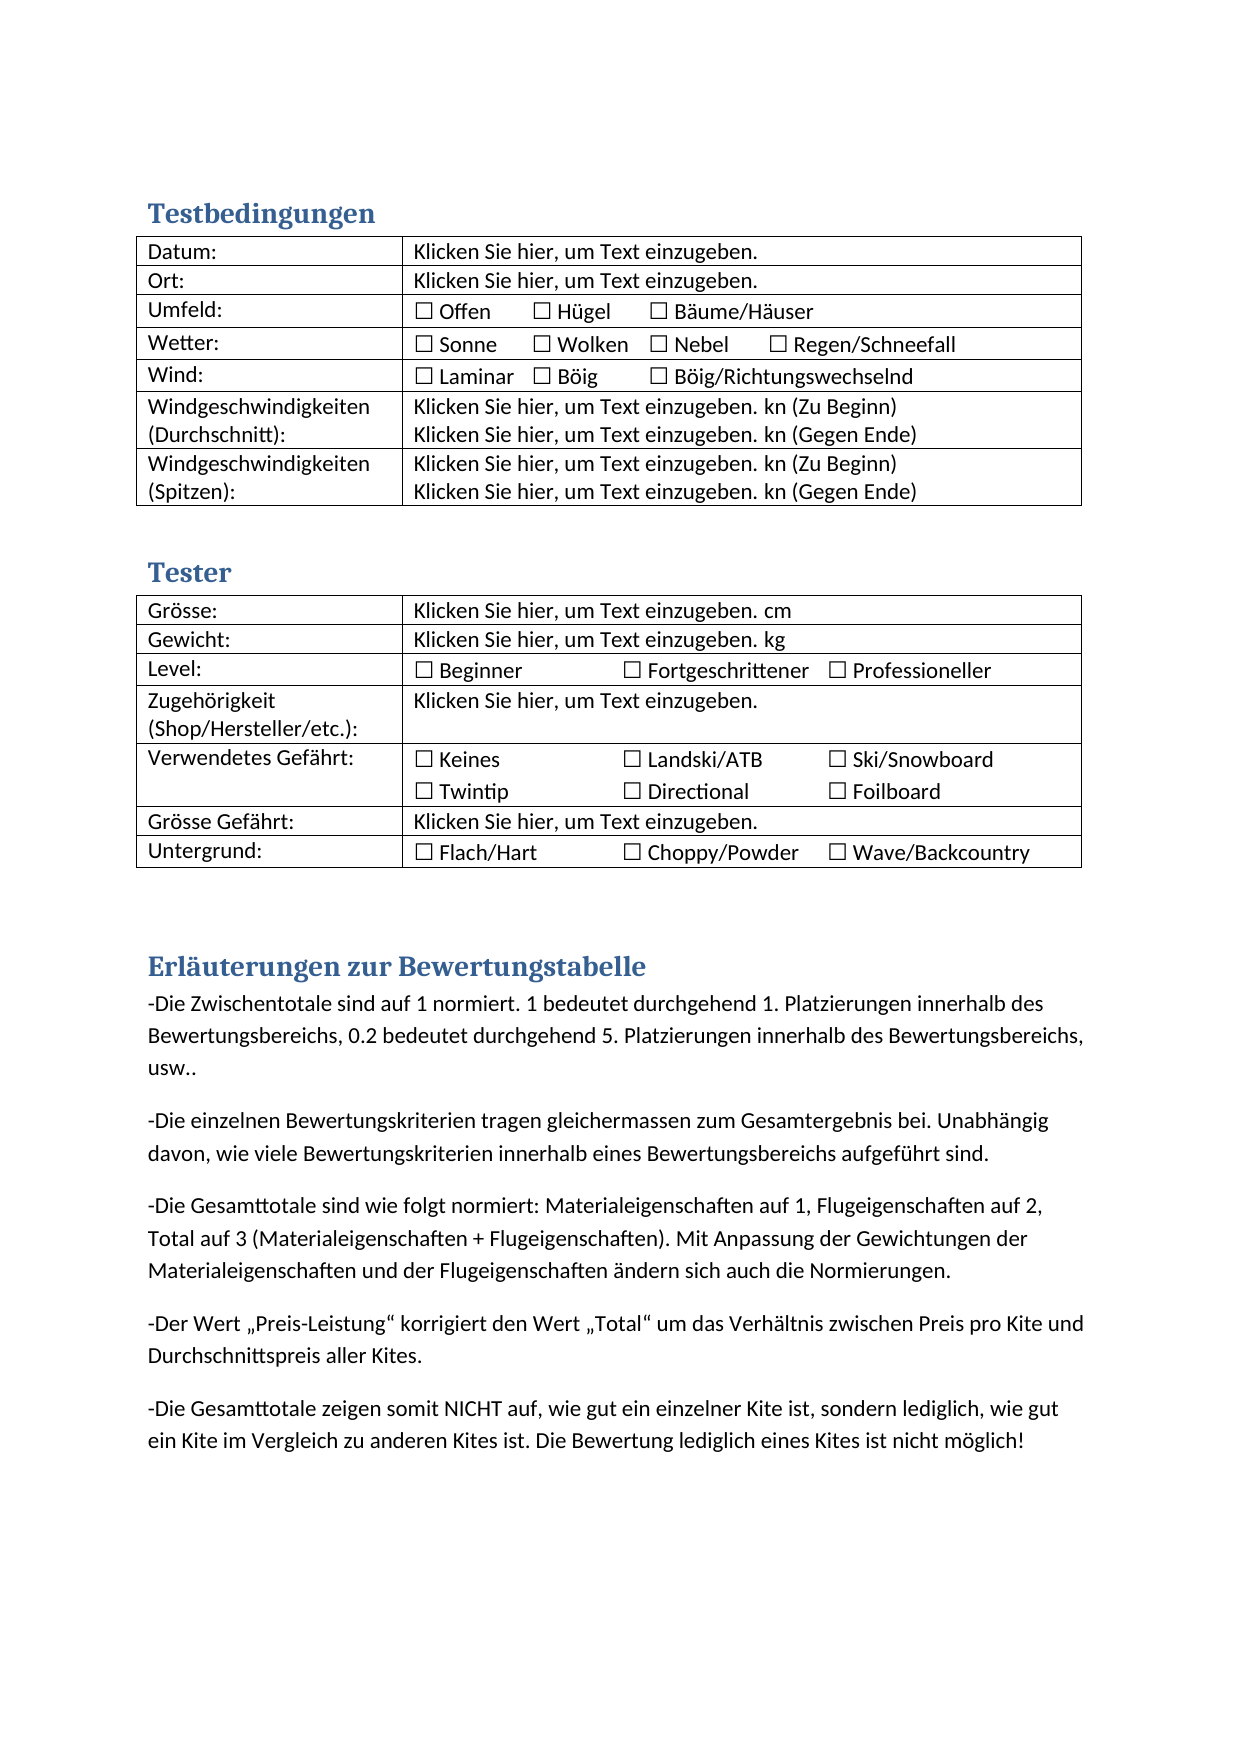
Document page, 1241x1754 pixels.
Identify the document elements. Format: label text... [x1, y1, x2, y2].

table_cell Grösse Gefährt: [137, 807, 402, 835]
table_cell Zugehörigkeit (Shop/Hersteller/etc.): [137, 686, 402, 742]
table_cell Ort: [137, 266, 402, 294]
table_header Grösse: [137, 596, 402, 624]
table_cell Beginner Fortgeschrittener Professioneller [403, 654, 1081, 685]
table_cell Wind: [137, 360, 402, 391]
table_cell Level: [137, 654, 402, 685]
table_cell Laminar Böig Böig/Richtungswechselnd [403, 360, 1081, 391]
table_cell Untergrund: [137, 836, 402, 867]
text -Der Wert „Preis-Leistung“ korrigiert den Wert „Total“ um das Verhältnis zwischen Preis pro Kite und Durchschnittspreis aller Kites. [148, 1309, 1093, 1369]
subtitle Testbedingungen [148, 198, 1093, 231]
table_cell Sonne Wolken Nebel Regen/Schneefall [403, 328, 1081, 359]
table_cell Verwendetes Gefährt: [137, 744, 402, 806]
table_cell Windgeschwindigkeiten (Spitzen): [137, 449, 402, 505]
table_cell kn (Zu Beginn) kn (Gegen Ende) [403, 392, 1081, 448]
subtitle Erläuterungen zur Bewertungstabelle [148, 951, 1093, 984]
table_cell kg [403, 625, 1081, 653]
table_cell Flach/Hart Choppy/Powder Wave/Backcountry [403, 836, 1081, 867]
subtitle Tester [148, 556, 1093, 590]
table_cell Keines Landski/ATB Ski/Snowboard Twintip Directional Foilboard [403, 744, 1081, 806]
table_cell Offen Hügel Bäume/Häuser [403, 295, 1081, 327]
text -Die einzelnen Bewertungskriterien tragen gleichermassen zum Gesamtergebnis bei. Unabhängig davon, wie viele Bewertungskriterien innerhalb eines Bewertungsbereichs aufgeführt sind. [148, 1106, 1093, 1167]
table_cell kn (Zu Beginn) kn (Gegen Ende) [403, 449, 1081, 505]
table_cell Windgeschwindigkeiten (Durchschnitt): [137, 392, 402, 448]
table_cell Gewicht: [137, 625, 402, 653]
text -Die Gesamttotale sind wie folgt normiert: Materialeigenschaften auf 1, Flugeigenschaften auf 2, Total auf 3 (Materialeigenschaften + Flugeigenschaften). Mit Anpassung der Gewichtungen der Materialeigenschaften und der Flugeigenschaften ändern sich auch die Normierungen. [148, 1192, 1093, 1284]
table_header Datum: [137, 237, 402, 265]
text -Die Gesamttotale zeigen somit NICHT auf, wie gut ein einzelner Kite ist, sondern lediglich, wie gut ein Kite im Vergleich zu anderen Kites ist. Die Bewertung lediglich eines Kites ist nicht möglich! [148, 1394, 1093, 1454]
table_header cm [403, 596, 1081, 624]
table_cell Wetter: [137, 328, 402, 359]
table_cell Umfeld: [137, 295, 402, 327]
table_cell [403, 686, 1081, 742]
text -Die Zwischentotale sind auf 1 normiert. 1 bedeutet durchgehend 1. Platzierungen innerhalb des Bewertungsbereichs, 0.2 bedeutet durchgehend 5. Platzierungen innerhalb des Bewertungsbereichs, usw.. [148, 989, 1093, 1081]
